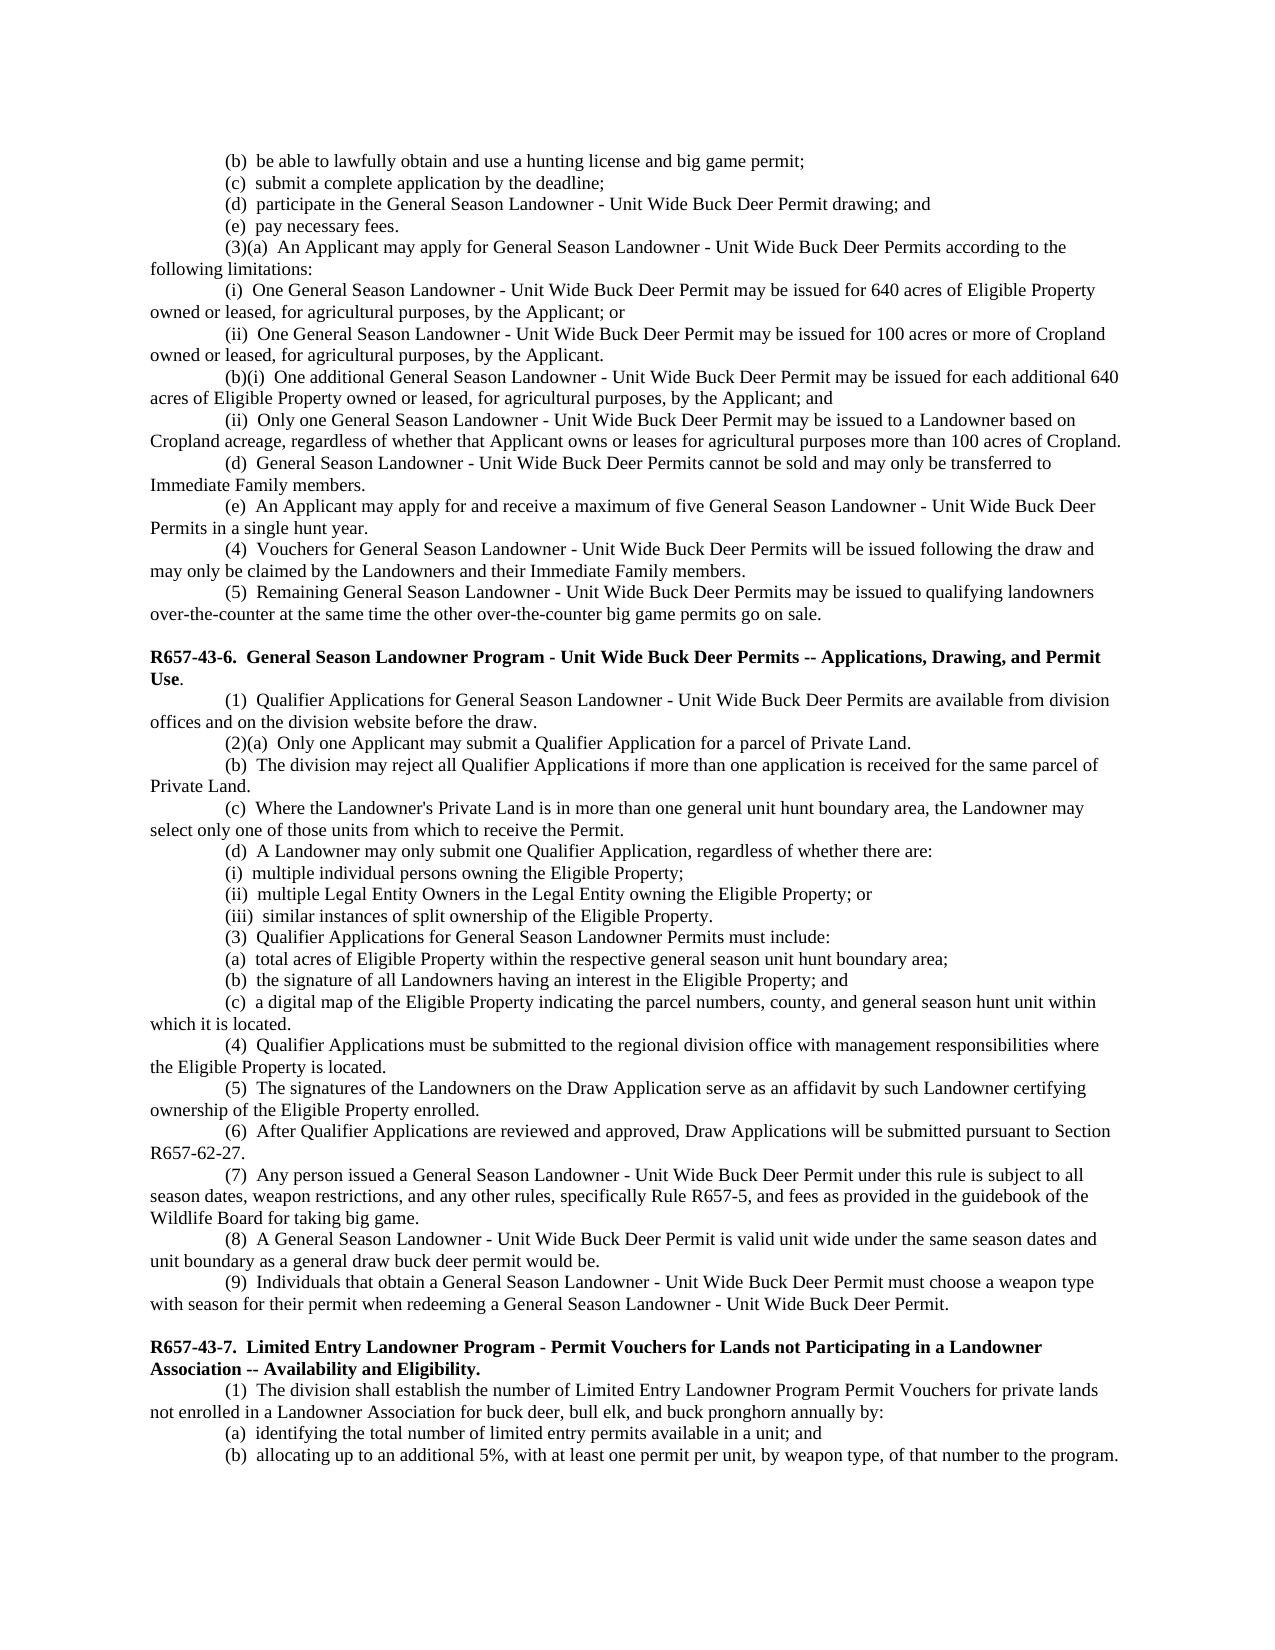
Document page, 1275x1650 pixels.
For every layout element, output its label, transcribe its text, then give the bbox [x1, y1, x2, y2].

text (7) Any person issued a General Season Landowner - Unit Wide Buck Deer Permit under this rule is subject to all season dates, weapon restrictions, and any other rules, specifically Rule R657-5, and fees as provided in the guidebook of the Wildlife Board for taking big game. [150, 1163, 1125, 1228]
text (d) A Landowner may only submit one Qualifier Application, regardless of whether there are: [150, 840, 1125, 862]
text (e) pay necessary fees. [150, 215, 1125, 236]
text (i) One General Season Landowner - Unit Wide Buck Deer Permit may be issued for 640 acres of Eligible Property owned or leased, for agricultural purposes, by the Applicant; or [150, 279, 1125, 322]
text (8) A General Season Landowner - Unit Wide Buck Deer Permit is valid unit wide under the same season dates and unit boundary as a general draw buck deer permit would be. [150, 1228, 1125, 1271]
text (d) participate in the General Season Landowner - Unit Wide Buck Deer Permit drawing; and [150, 193, 1125, 215]
text (ii) One General Season Landowner - Unit Wide Buck Deer Permit may be issued for 100 acres or more of Cropland owned or leased, for agricultural purposes, by the Applicant. [150, 322, 1125, 366]
text (1) The division shall establish the number of Limited Entry Landowner Program Permit Vouchers for private lands not enrolled in a Landowner Association for buck deer, bull elk, and buck pronghorn annually by: [150, 1379, 1125, 1422]
text (b) The division may reject all Qualifier Applications if more than one application is received for the same parcel of Private Land. [150, 754, 1125, 797]
text (b) be able to lawfully obtain and use a hunting license and big game permit; [150, 150, 1125, 172]
text (2)(a) Only one Applicant may submit a Qualifier Application for a parcel of Private Land. [150, 732, 1125, 754]
text (5) Remaining General Season Landowner - Unit Wide Buck Deer Permits may be issued to qualifying landowners over-the-counter at the same time the other over-the-counter big game permits go on sale. [150, 581, 1125, 624]
text (4) Vouchers for General Season Landowner - Unit Wide Buck Deer Permits will be issued following the draw and may only be claimed by the Landowners and their Immediate Family members. [150, 538, 1125, 581]
text (a) total acres of Eligible Property within the respective general season unit hunt boundary area; [150, 948, 1125, 969]
text (c) submit a complete application by the deadline; [150, 172, 1125, 193]
text (b)(i) One additional General Season Landowner - Unit Wide Buck Deer Permit may be issued for each additional 640 acres of Eligible Property owned or leased, for agricultural purposes, by the Applicant; and [150, 366, 1125, 409]
text (9) Individuals that obtain a General Season Landowner - Unit Wide Buck Deer Permit must choose a weapon type with season for their permit when redeeming a General Season Landowner - Unit Wide Buck Deer Permit. [150, 1271, 1125, 1314]
text (iii) similar instances of split ownership of the Eligible Property. [150, 905, 1125, 926]
text (ii) multiple Legal Entity Owners in the Legal Entity owning the Eligible Property; or [150, 883, 1125, 905]
text (a) identifying the total number of limited entry permits available in a unit; and [150, 1422, 1125, 1444]
text (4) Qualifier Applications must be submitted to the regional division office with management responsibilities where the Eligible Property is located. [150, 1034, 1125, 1077]
text (c) a digital map of the Eligible Property indicating the parcel numbers, county, and general season hunt unit within which it is located. [150, 991, 1125, 1034]
text (e) An Applicant may apply for and receive a maximum of five General Season Landowner - Unit Wide Buck Deer Permits in a single hunt year. [150, 495, 1125, 538]
text (c) Where the Landowner's Private Land is in more than one general unit hunt boundary area, the Landowner may select only one of those units from which to receive the Permit. [150, 797, 1125, 840]
text (3) Qualifier Applications for General Season Landowner Permits must include: [150, 926, 1125, 948]
text (6) After Qualifier Applications are reviewed and approved, Draw Applications will be submitted pursuant to Section R657-62-27. [150, 1120, 1125, 1163]
text (5) The signatures of the Landowners on the Draw Application serve as an affidavit by such Landowner certifying ownership of the Eligible Property enrolled. [150, 1077, 1125, 1120]
text (3)(a) An Applicant may apply for General Season Landowner - Unit Wide Buck Deer Permits according to the following limitations: [150, 236, 1125, 279]
text (d) General Season Landowner - Unit Wide Buck Deer Permits cannot be sold and may only be transferred to Immediate Family members. [150, 452, 1125, 495]
text (ii) Only one General Season Landowner - Unit Wide Buck Deer Permit may be issued to a Landowner based on Cropland acreage, regardless of whether that Applicant owns or leases for agricultural purposes more than 100 acres of Cropland. [150, 409, 1125, 452]
text (b) the signature of all Landowners having an interest in the Eligible Property; and [150, 969, 1125, 991]
text (b) allocating up to an additional 5%, with at least one permit per unit, by weapon type, of that number to the program. [150, 1444, 1125, 1465]
text (1) Qualifier Applications for General Season Landowner - Unit Wide Buck Deer Permits are available from division offices and on the division website before the draw. [150, 689, 1125, 732]
text R657-43-6. General Season Landowner Program - Unit Wide Buck Deer Permits -- Applications, Drawing, and Permit Use. [150, 646, 1125, 689]
text R657-43-7. Limited Entry Landowner Program - Permit Vouchers for Lands not Participating in a Landowner Association -- Availability and Eligibility. [150, 1336, 1125, 1379]
text (i) multiple individual persons owning the Eligible Property; [150, 862, 1125, 883]
